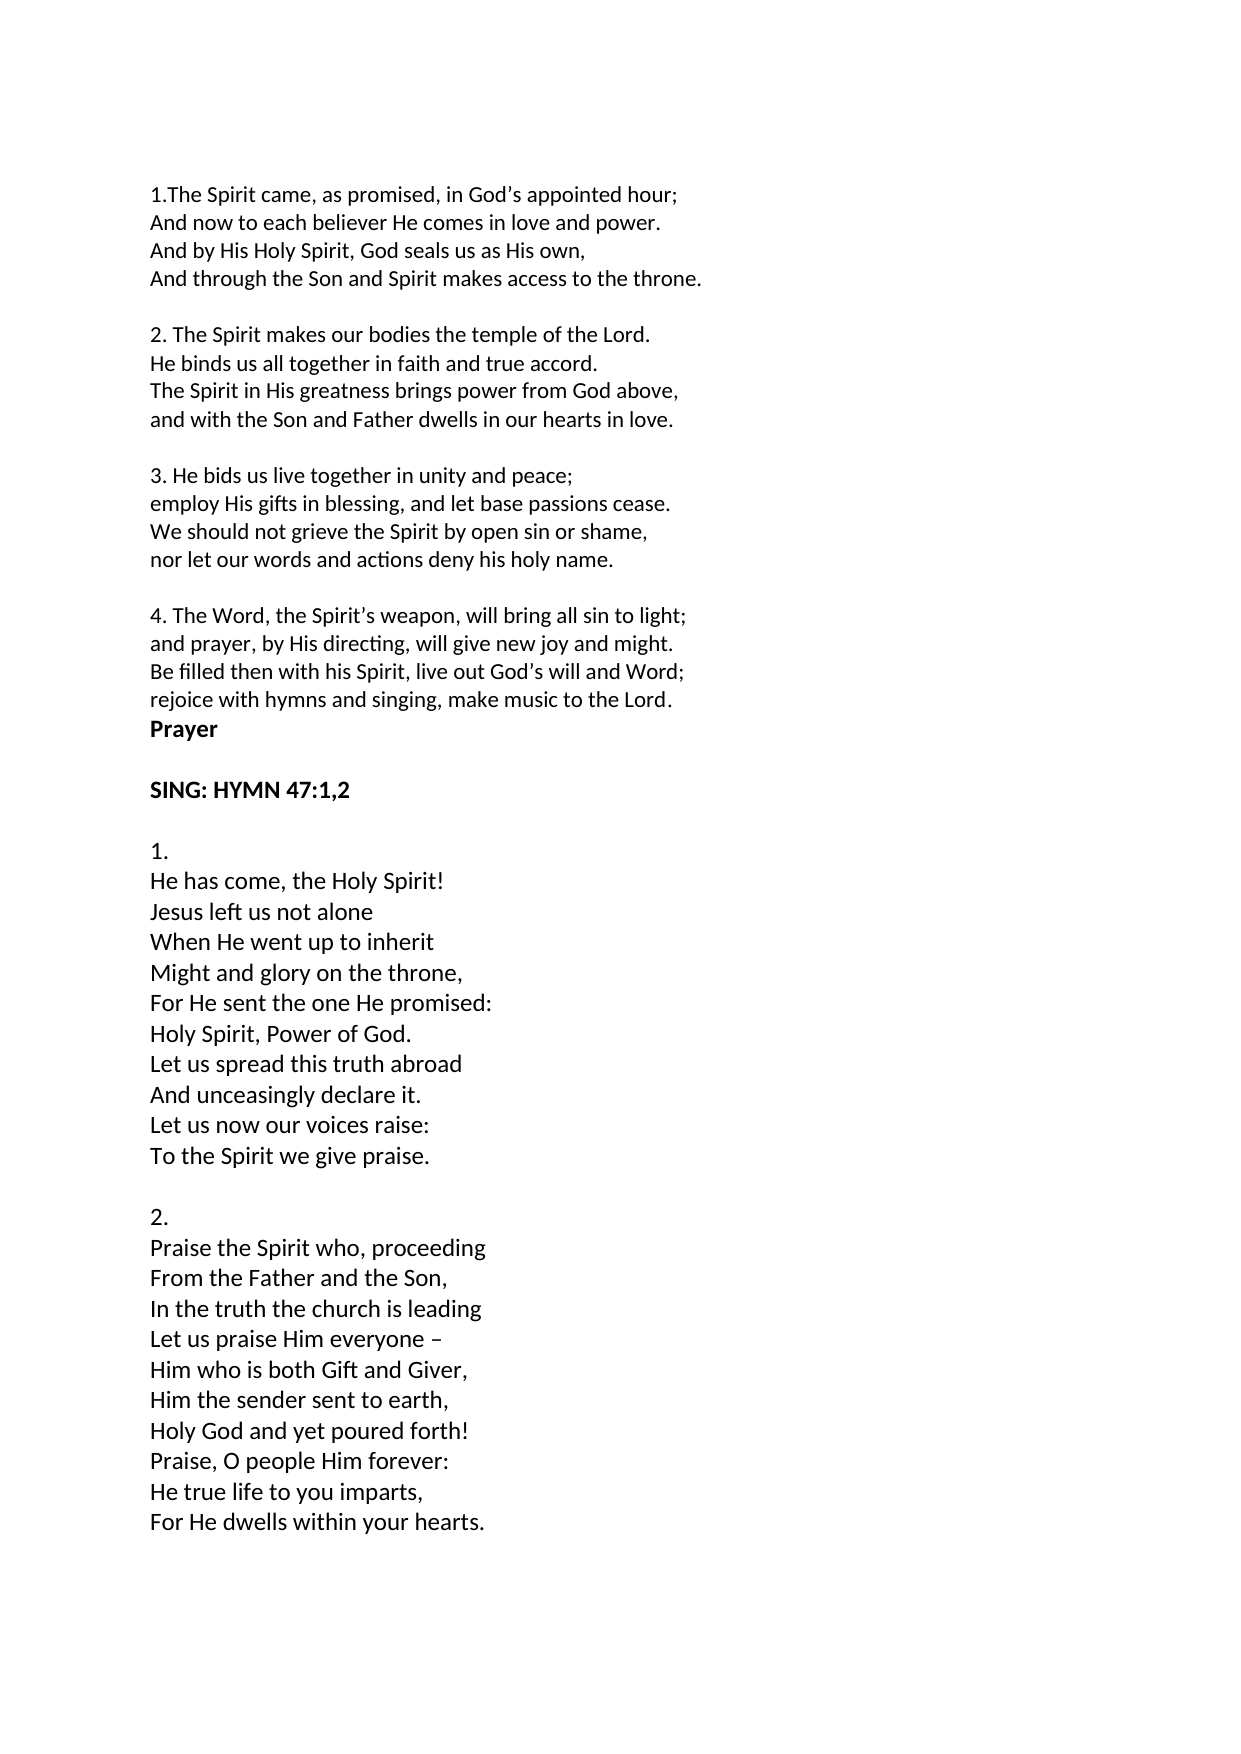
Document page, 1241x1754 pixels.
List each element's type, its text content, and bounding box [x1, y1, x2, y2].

text Let us praise Him everyone – [150, 1323, 1090, 1354]
text Be filled then with his Spirit, live out God’s will and Word; [150, 657, 1090, 685]
text Let us spread this truth abroad [150, 1049, 1090, 1079]
text And now to each believer He comes in love and power. [150, 208, 1090, 237]
text Jesus left us not alone [150, 896, 1090, 927]
text 4. The Word, the Spirit’s weapon, will bring all sin to light; [150, 601, 1090, 629]
text For He sent the one He promised: [150, 988, 1090, 1018]
text Prayer [150, 713, 1090, 743]
text Him who is both Gift and Giver, [150, 1354, 1090, 1384]
text We should not grieve the Spirit by open sin or shame, [150, 517, 1090, 545]
text And unceasingly declare it. [150, 1079, 1090, 1110]
text When He went up to inherit [150, 927, 1090, 957]
text 1.The Spirit came, as promised, in God’s appointed hour; [150, 181, 1090, 208]
text The Spirit in His greatness brings power from God above, [150, 377, 1090, 405]
text Holy Spirit, Power of God. [150, 1018, 1090, 1049]
text employ His gifts in blessing, and let base passions cease. [150, 489, 1090, 517]
text SING: HYMN 47:1,2 [150, 774, 1090, 804]
text 1. [150, 835, 1090, 866]
text From the Father and the Son, [150, 1262, 1090, 1293]
text And through the Son and Spirit makes access to the throne. [150, 264, 1090, 293]
text He has come, the Holy Spirit! [150, 866, 1090, 896]
text and with the Son and Father dwells in our hearts in love. [150, 405, 1090, 433]
text And by His Holy Spirit, God seals us as His own, [150, 237, 1090, 264]
text 2. [150, 1201, 1090, 1232]
text To the Spirit we give praise. [150, 1140, 1090, 1171]
text Let us now our voices raise: [150, 1110, 1090, 1140]
text Him the sender sent to earth, [150, 1384, 1090, 1415]
text 3. He bids us live together in unity and peace; [150, 461, 1090, 489]
text and prayer, by His directing, will give new joy and might. [150, 629, 1090, 657]
text rejoice with hymns and singing, make music to the Lord. [150, 685, 1090, 713]
text For He dwells within your hearts. [150, 1506, 1090, 1537]
text He binds us all together in faith and true accord. [150, 349, 1090, 377]
text Praise, O people Him forever: [150, 1445, 1090, 1476]
text 2. The Spirit makes our bodies the temple of the Lord. [150, 321, 1090, 349]
text Holy God and yet poured forth! [150, 1415, 1090, 1445]
text Praise the Spirit who, proceeding [150, 1232, 1090, 1262]
text In the truth the church is leading [150, 1293, 1090, 1323]
text Might and glory on the throne, [150, 957, 1090, 988]
text He true life to you imparts, [150, 1476, 1090, 1506]
text nor let our words and actions deny his holy name. [150, 545, 1090, 573]
